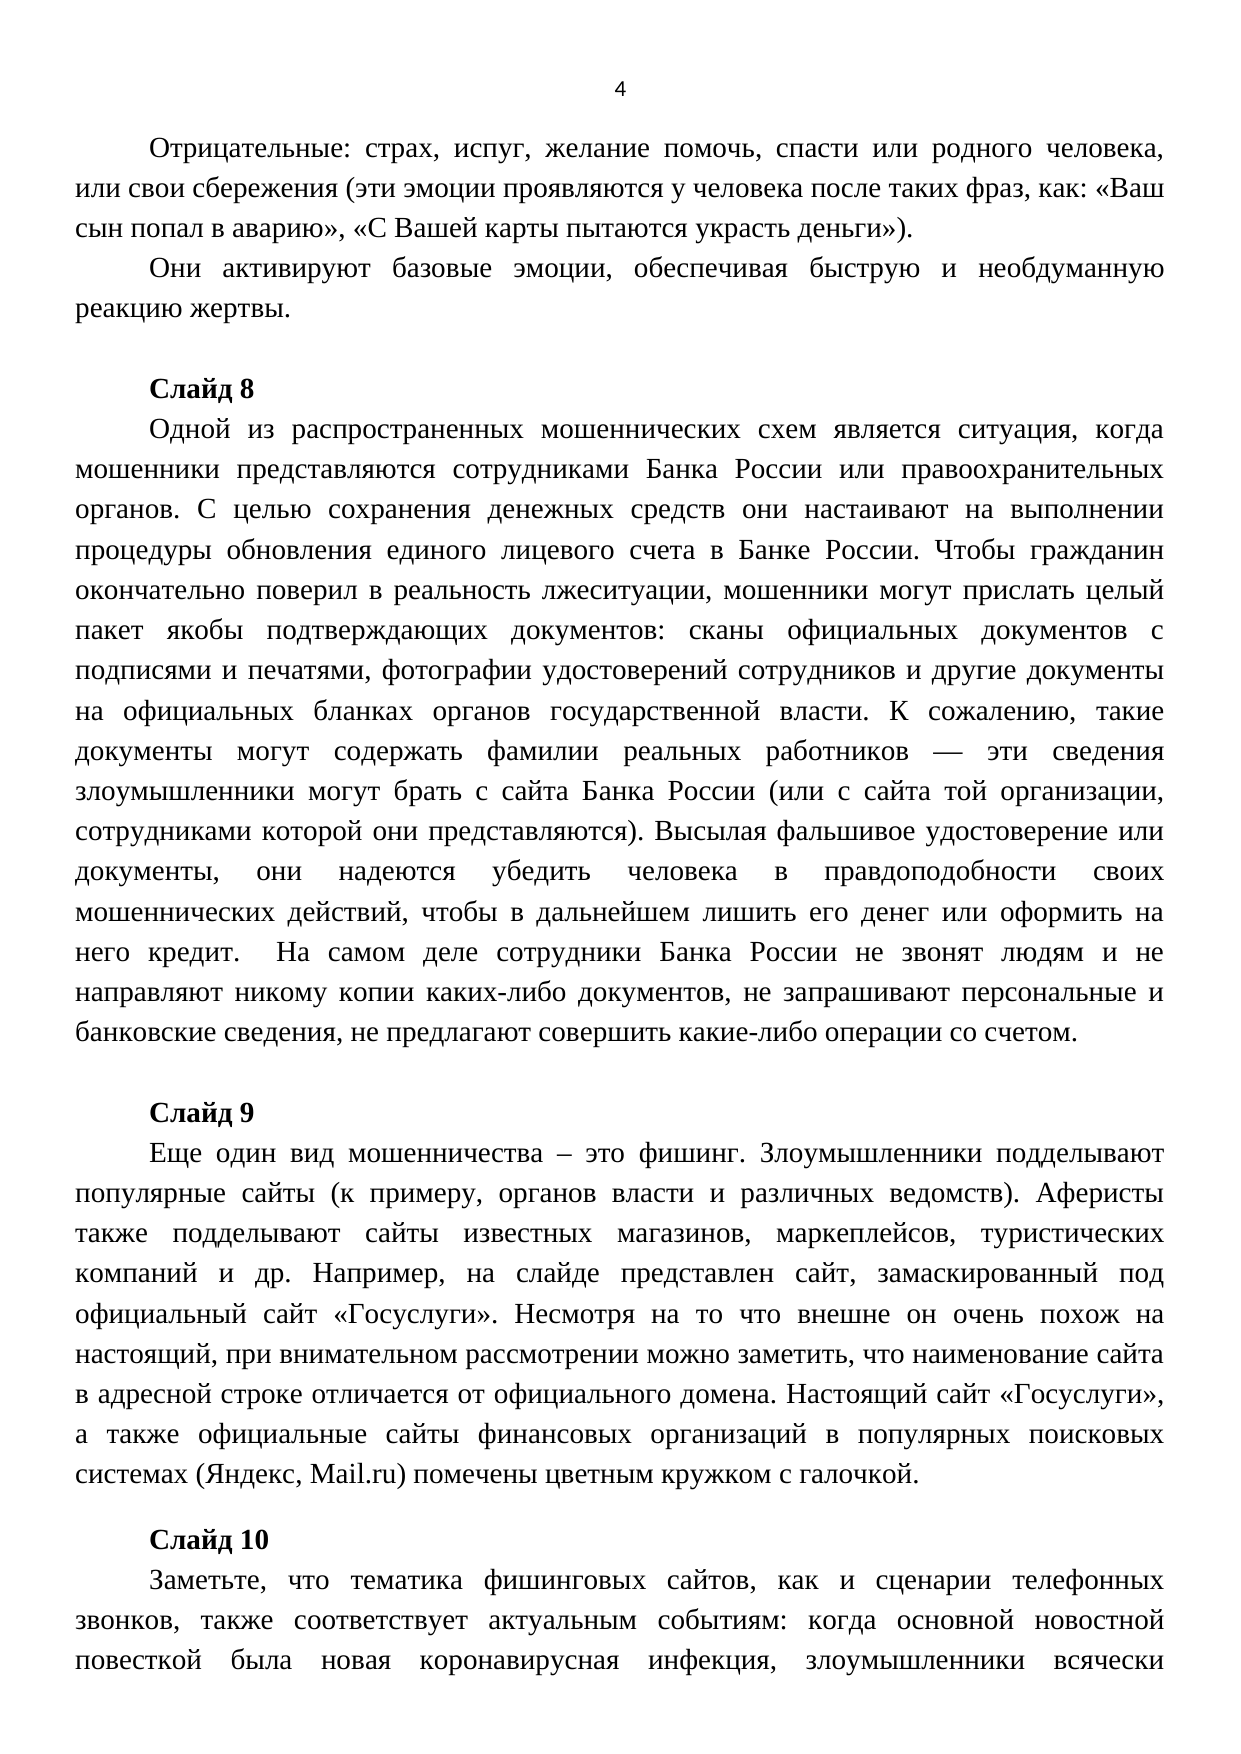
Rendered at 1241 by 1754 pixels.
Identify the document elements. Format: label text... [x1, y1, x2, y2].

text Слайд 8 [75, 371, 1165, 404]
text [75, 1562, 1165, 1676]
text Одной из распространенных мошеннических схем является ситуация, когда мошенники представляются сотрудниками Банка России или правоохранительных органов. С целью сохранения денежных средств они настаивают на выполнении процедуры обновления единого лицевого счета в Банке России. Чтобы гражданин окончательно поверил в реальность лжеситуации, мошенники могут прислать целый пакет якобы подтверждающих документов: сканы официальных документов с подписями и печатями, фотографии удостоверений сотрудников и другие документы на официальных бланках органов государственной власти. К сожалению, такие документы могут содержать фамилии реальных работников — эти сведения злоумышленники могут брать с сайта Банка России (или с сайта той организации, сотрудниками которой они представляются). Высылая фальшивое удостоверение или документы, они надеются убедить человека в правдоподобности своих мошеннических действий, чтобы в дальнейшем лишить его денег или оформить на него кредит. На самом деле сотрудники Банка России не звонят людям и не направляют никому копии каких-либо документов, не запрашивают персональные и банковские сведения, не предлагают совершить какие-либо операции со счетом. [75, 411, 1165, 1048]
text Еще один вид мошенничества – это фишинг. Злоумышленники подделывают популярные сайты (к примеру, органов власти и различных ведомств). Аферисты также подделывают сайты известных магазинов, маркеплейсов, туристических компаний и др. Например, на слайде представлен сайт, замаскированный под официальный сайт «Госуслуги». Несмотря на то что внешне он очень похож на настоящий, при внимательном рассмотрении можно заметить, что наименование сайта в адресной строке отличается от официального домена. Настоящий сайт «Госуслуги», а также официальные сайты финансовых организаций в популярных поисковых системах (Яндекс, Mail.ru) помечены цветным кружком с галочкой. [75, 1135, 1165, 1490]
text Слайд 10 [75, 1522, 1165, 1555]
text Отрицательные: страх, испуг, желание помочь, спасти или родного человека, или свои сбережения (эти эмоции проявляются у человека после таких фраз, как: «Ваш сын попал в аварию», «С Вашей карты пытаются украсть деньги»). [75, 130, 1165, 244]
text Слайд 9 [75, 1095, 1165, 1128]
text Они активируют базовые эмоции, обеспечивая быструю и необдуманную реакцию жертвы. [75, 250, 1165, 324]
